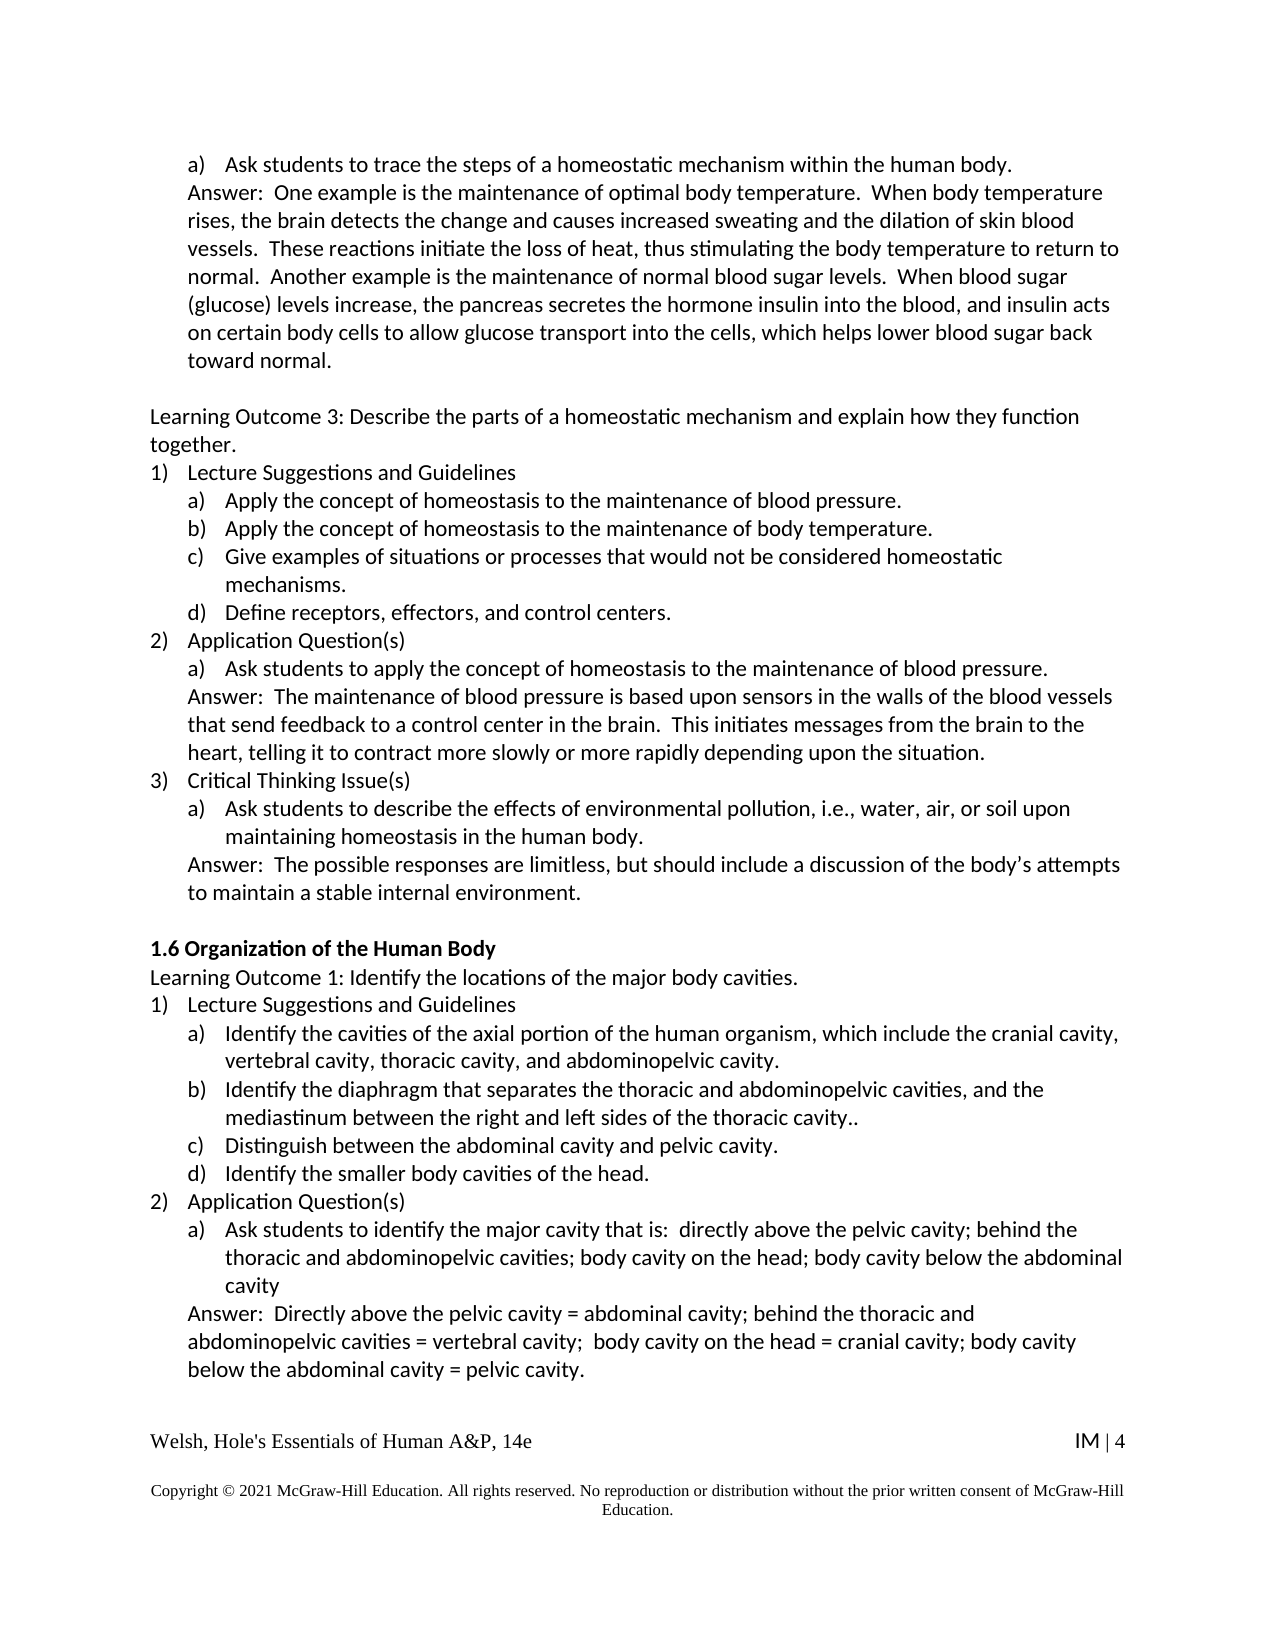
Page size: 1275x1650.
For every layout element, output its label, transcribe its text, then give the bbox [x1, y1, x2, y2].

list Ask students to apply the concept of homeostasis to the maintenance of blood pressure. [187, 654, 1125, 682]
list Apply the concept of homeostasis to the maintenance of body temperature. [187, 514, 1125, 542]
list Application Question(s) [150, 1187, 1125, 1215]
list Lecture Suggestions and Guidelines [150, 458, 1125, 486]
list Define receptors, effectors, and control centers. [187, 598, 1125, 626]
text Answer: The possible responses are limitless, but should include a discussion of the body’s attempts to maintain a stable internal environment. [187, 851, 1125, 907]
text Learning Outcome 1: Identify the locations of the major body cavities. [150, 963, 1125, 991]
list Lecture Suggestions and Guidelines [150, 991, 1125, 1019]
list Ask students to describe the effects of environmental pollution, i.e., water, air, or soil upon maintaining homeostasis in the human body. [187, 794, 1125, 851]
list Critical Thinking Issue(s) [150, 766, 1125, 794]
list Identify the cavities of the axial portion of the human organism, which include the cranial cavity, vertebral cavity, thoracic cavity, and abdominopelvic cavity. [187, 1019, 1125, 1075]
text Learning Outcome 3: Describe the parts of a homeostatic mechanism and explain how they function together. [150, 402, 1125, 458]
text Answer: One example is the maintenance of optimal body temperature. When body temperature rises, the brain detects the change and causes increased sweating and the dilation of skin blood vessels. These reactions initiate the loss of heat, thus stimulating the body temperature to return to normal. Another example is the maintenance of normal blood sugar levels. When blood sugar (glucose) levels increase, the pancreas secretes the hormone insulin into the blood, and insulin acts on certain body cells to allow glucose transport into the cells, which helps lower blood sugar back toward normal. [187, 178, 1125, 374]
text Answer: Directly above the pelvic cavity = abdominal cavity; behind the thoracic and abdominopelvic cavities = vertebral cavity; body cavity on the head = cranial cavity; body cavity below the abdominal cavity = pelvic cavity. [187, 1299, 1125, 1383]
text 1.6 Organization of the Human Body [150, 934, 1125, 963]
list Identify the diaphragm that separates the thoracic and abdominopelvic cavities, and the mediastinum between the right and left sides of the thoracic cavity.. [187, 1075, 1125, 1131]
list Ask students to identify the major cavity that is: directly above the pelvic cavity; behind the thoracic and abdominopelvic cavities; body cavity on the head; body cavity below the abdominal cavity [187, 1215, 1125, 1299]
list Identify the smaller body cavities of the head. [187, 1159, 1125, 1187]
list Apply the concept of homeostasis to the maintenance of blood pressure. [187, 486, 1125, 514]
list Ask students to trace the steps of a homeostatic mechanism within the human body. [187, 150, 1125, 178]
list Give examples of situations or processes that would not be considered homeostatic mechanisms. [187, 542, 1125, 598]
list Distinguish between the abdominal cavity and pelvic cavity. [187, 1131, 1125, 1159]
text Answer: The maintenance of blood pressure is based upon sensors in the walls of the blood vessels that send feedback to a control center in the brain. This initiates messages from the brain to the heart, telling it to contract more slowly or more rapidly depending upon the situation. [187, 682, 1125, 766]
list Application Question(s) [150, 626, 1125, 654]
